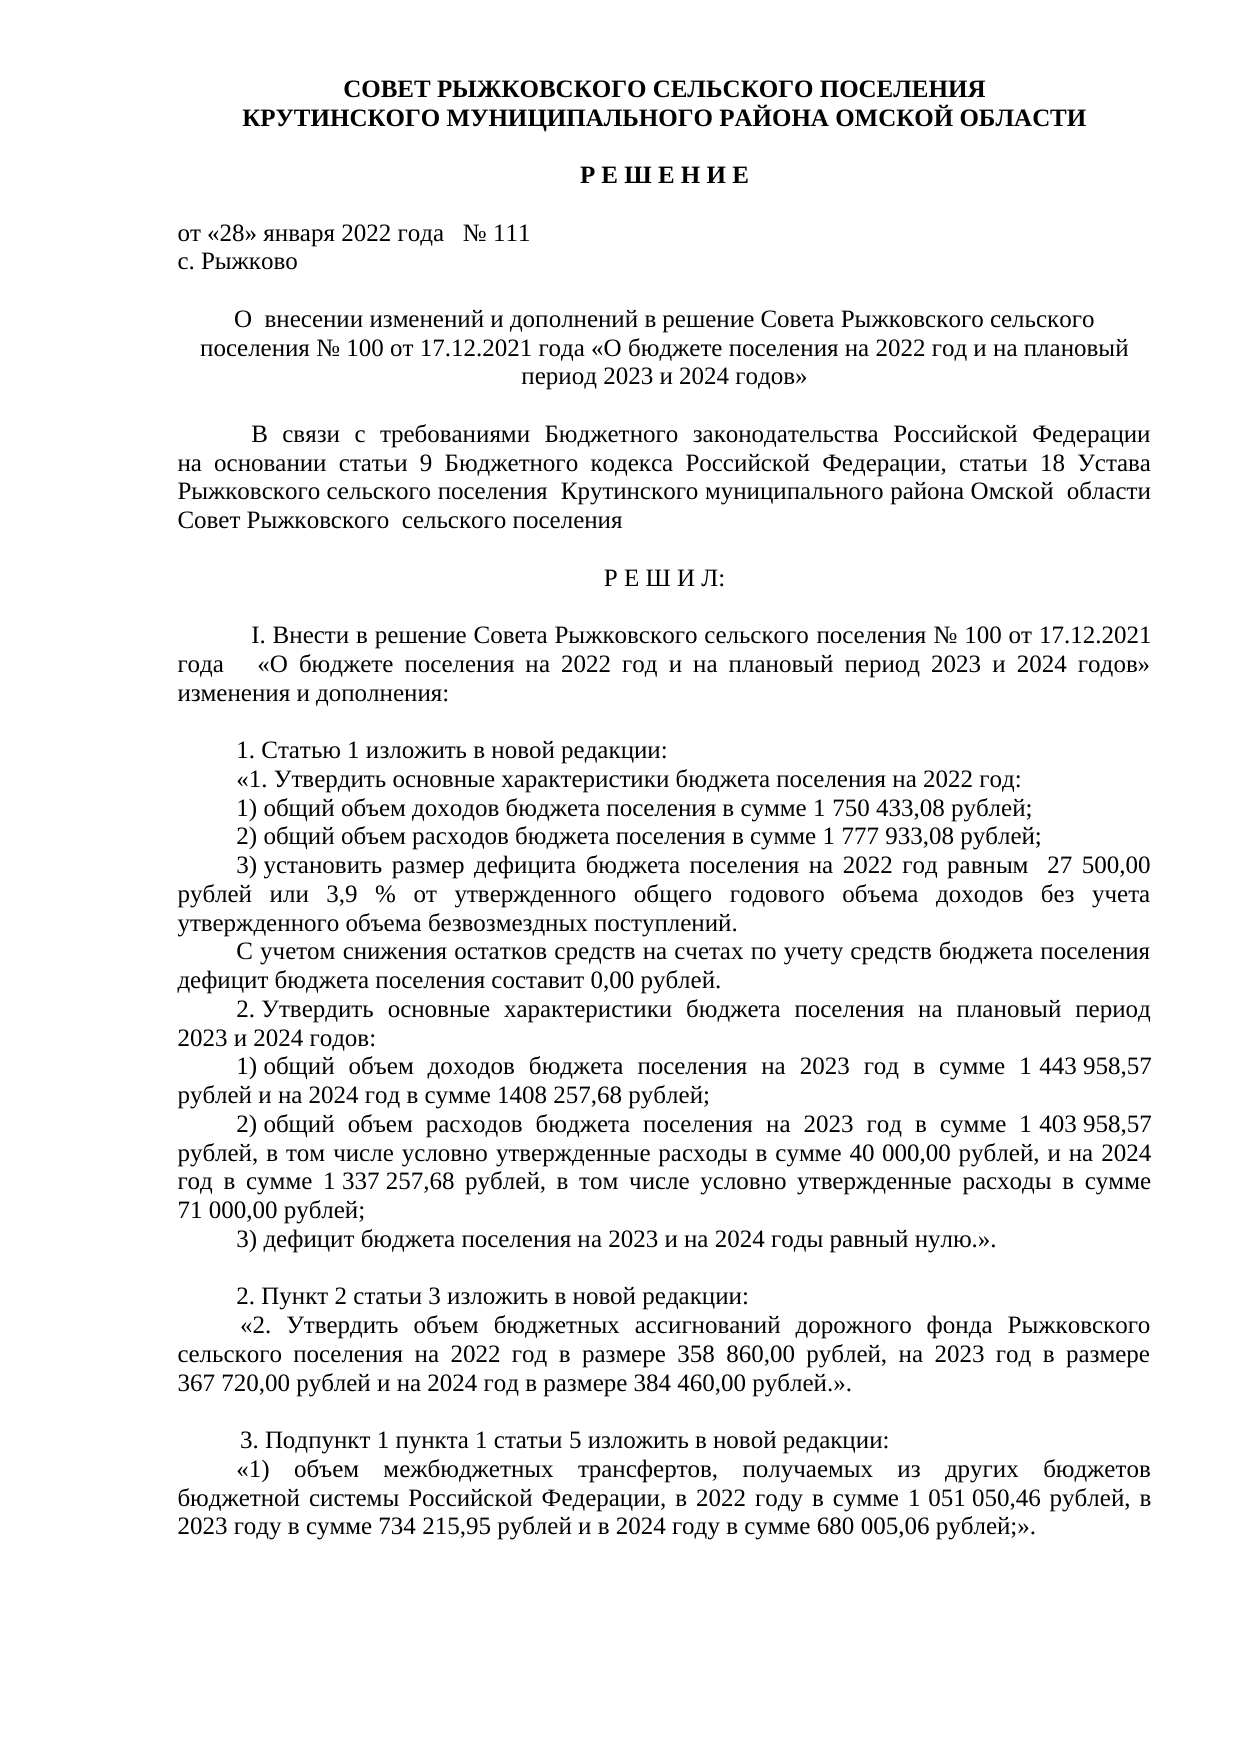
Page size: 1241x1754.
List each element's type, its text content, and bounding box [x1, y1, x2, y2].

text 2) общий объем расходов бюджета поселения в сумме 1 777 933,08 рублей; [177, 821, 1152, 850]
text 1) общий объем доходов бюджета поселения в сумме 1 750 433,08 рублей; [177, 793, 1152, 821]
text от «28» января 2022 года № 111 [177, 218, 1152, 246]
title О внесении изменений и дополнений в решение Совета Рыжковского сельского поселения № 100 от 17.12.2021 года «О бюджете поселения на 2022 год и на плановый период 2023 и 2024 годов» [177, 304, 1152, 390]
list 1. Статью 1 изложить в новой редакции: [177, 735, 1152, 764]
text С учетом снижения остатков средств на счетах по учету средств бюджета поселения дефицит бюджета поселения составит 0,00 рублей. [177, 936, 1152, 994]
text «2. Утвердить объем бюджетных ассигнований дорожного фонда Рыжковского сельского поселения на 2022 год в размере 358 860,00 рублей, на 2023 год в размере 367 720,00 рублей и на 2024 год в размере 384 460,00 рублей.». [177, 1310, 1152, 1396]
text 2. Утвердить основные характеристики бюджета поселения на плановый период 2023 и 2024 годов: [177, 994, 1152, 1051]
text с. Рыжково [177, 246, 1152, 275]
text 3. Подпункт 1 пункта 1 статьи 5 изложить в новой редакции: [177, 1425, 1152, 1454]
text I. Внести в решение Совета Рыжковского сельского поселения № 100 от 17.12.2021 года «О бюджете поселения на 2022 год и на плановый период 2023 и 2024 годов» изменения и дополнения: [177, 620, 1152, 706]
text 3) установить размер дефицита бюджета поселения на 2022 год равным 27 500,00 рублей или 3,9 % от утвержденного общего годового объема доходов без учета утвержденного объема безвозмездных поступлений. [177, 850, 1152, 936]
text 1) общий объем доходов бюджета поселения на 2023 год в сумме 1 443 958,57 рублей и на 2024 год в сумме 1408 257,68 рублей; [177, 1051, 1152, 1109]
title В связи с требованиями Бюджетного законодательства Российской Федерации на основании статьи 9 Бюджетного кодекса Российской Федерации, статьи 18 Устава Рыжковского сельского поселения Крутинского муниципального района Омской области Совет Рыжковского сельского поселения [177, 419, 1152, 534]
title СОВЕТ РЫЖКОВСКОГО СЕЛЬСКОГО ПОСЕЛЕНИЯ [177, 74, 1152, 103]
text «1. Утвердить основные характеристики бюджета поселения на 2022 год: [177, 764, 1152, 793]
text 2) общий объем расходов бюджета поселения на 2023 год в сумме 1 403 958,57 рублей, в том числе условно утвержденные расходы в сумме 40 000,00 рублей, и на 2024 год в сумме 1 337 257,68 рублей, в том числе условно утвержденные расходы в сумме 71 000,00 рублей; [177, 1109, 1152, 1224]
text «1) объем межбюджетных трансфертов, получаемых из других бюджетов бюджетной системы Российской Федерации, в 2022 году в сумме 1 051 050,46 рублей, в 2023 году в сумме 734 215,95 рублей и в 2024 году в сумме 680 005,06 рублей;». [177, 1454, 1152, 1540]
list 2. Пункт 2 статьи 3 изложить в новой редакции: [177, 1281, 1152, 1310]
text 3) дефицит бюджета поселения на 2023 и на 2024 годы равный нулю.». [177, 1224, 1152, 1253]
text Р Е Ш Е Н И Е [177, 160, 1152, 189]
title Р Е Ш И Л: [177, 563, 1152, 591]
text КРУТИНСКОГО МУНИЦИПАЛЬНОГО РАЙОНА ОМСКОЙ ОБЛАСТИ [177, 103, 1152, 131]
